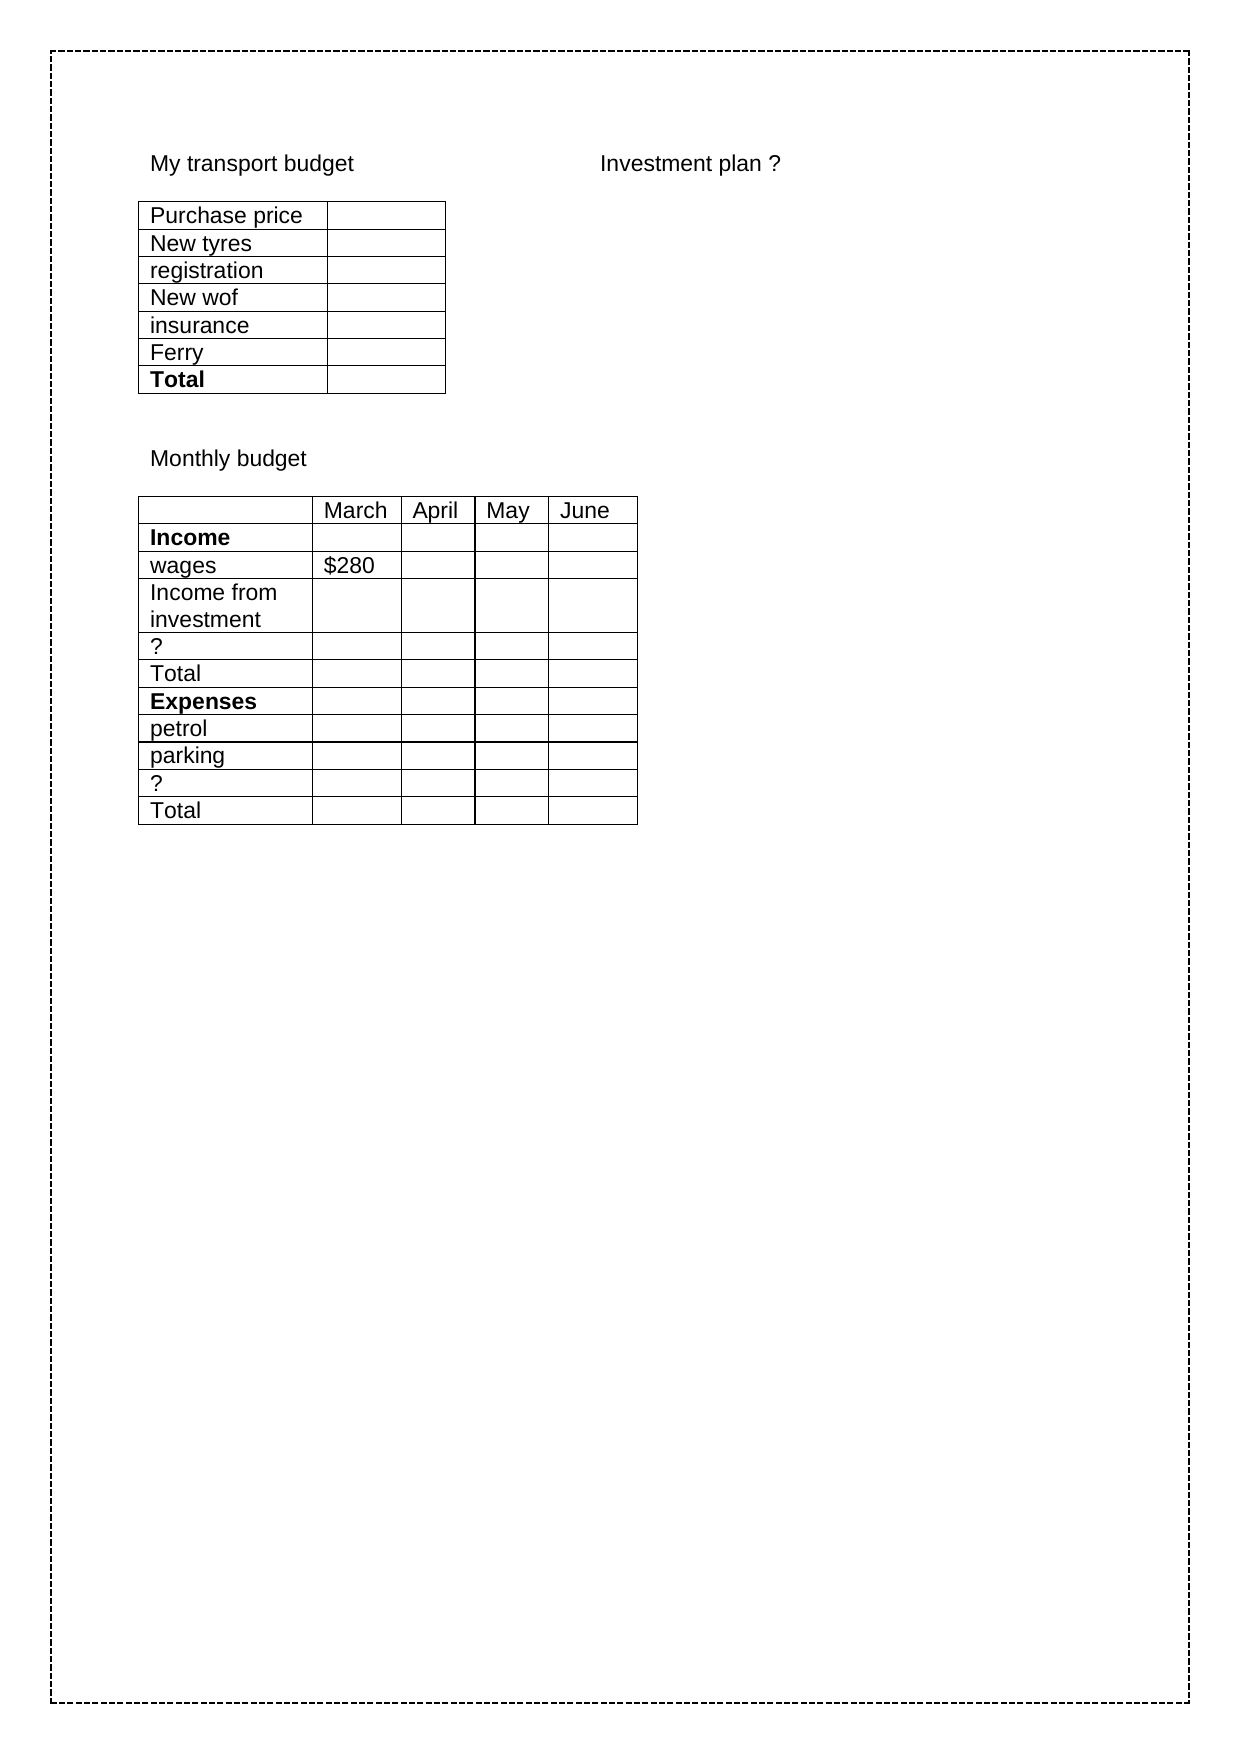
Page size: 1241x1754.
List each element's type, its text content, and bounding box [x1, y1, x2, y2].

table_cell [402, 552, 474, 578]
table_cell [476, 743, 548, 769]
table_header June [549, 497, 637, 523]
table_cell [549, 770, 637, 796]
text Monthly budget [150, 445, 1090, 471]
table_cell [476, 715, 548, 741]
table_cell [313, 770, 401, 796]
table_cell registration [139, 257, 327, 283]
table_cell New tyres [139, 230, 327, 256]
table_cell [328, 257, 445, 283]
table_cell [328, 366, 445, 393]
table_cell [328, 230, 445, 256]
table_cell [328, 339, 445, 365]
table_cell [476, 552, 548, 578]
table_cell [313, 688, 401, 714]
table_cell $280 [313, 552, 401, 578]
table_cell [328, 312, 445, 338]
table_header March [313, 497, 401, 523]
table_cell Total [139, 366, 327, 393]
table_cell Expenses [139, 688, 312, 714]
table_cell [549, 660, 637, 687]
table_cell [476, 770, 548, 796]
table_cell ? [139, 633, 312, 659]
table_cell [476, 579, 548, 632]
table_cell [549, 797, 637, 824]
table_cell Income from investment [139, 579, 312, 632]
table_cell [402, 715, 474, 741]
table_cell [402, 743, 474, 769]
table_header [139, 497, 312, 523]
table_header [328, 202, 445, 228]
table_cell [549, 743, 637, 769]
table_cell [313, 633, 401, 659]
table_cell Ferry [139, 339, 327, 365]
table_cell Total [139, 797, 312, 824]
table_cell [476, 797, 548, 824]
text My transport budget Investment plan ? [150, 150, 1090, 176]
table_cell [313, 660, 401, 687]
table_cell [549, 715, 637, 741]
table_cell [549, 688, 637, 714]
table_cell [402, 660, 474, 687]
table_header Purchase price [139, 202, 327, 228]
table_cell [402, 633, 474, 659]
table_cell New wof [139, 284, 327, 311]
table_cell [476, 688, 548, 714]
table_cell [549, 633, 637, 659]
table_cell [402, 770, 474, 796]
table_cell [313, 579, 401, 632]
table_cell [549, 552, 637, 578]
table_cell [402, 579, 474, 632]
table_header May [476, 497, 548, 523]
table_cell wages [139, 552, 312, 578]
table_cell parking [139, 743, 312, 769]
table_cell petrol [139, 715, 312, 741]
table_cell [313, 524, 401, 551]
table_cell insurance [139, 312, 327, 338]
table_cell [476, 633, 548, 659]
table_cell [402, 524, 474, 551]
table_cell [549, 579, 637, 632]
table_cell [313, 715, 401, 741]
table_cell [476, 660, 548, 687]
table_header April [402, 497, 474, 523]
table_cell ? [139, 770, 312, 796]
table_cell Total [139, 660, 312, 687]
table_cell [313, 797, 401, 824]
table_cell [313, 743, 401, 769]
table_cell [549, 524, 637, 551]
table_cell [476, 524, 548, 551]
table_cell [402, 797, 474, 824]
table_cell Income [139, 524, 312, 551]
table_cell [402, 688, 474, 714]
table_cell [328, 284, 445, 311]
